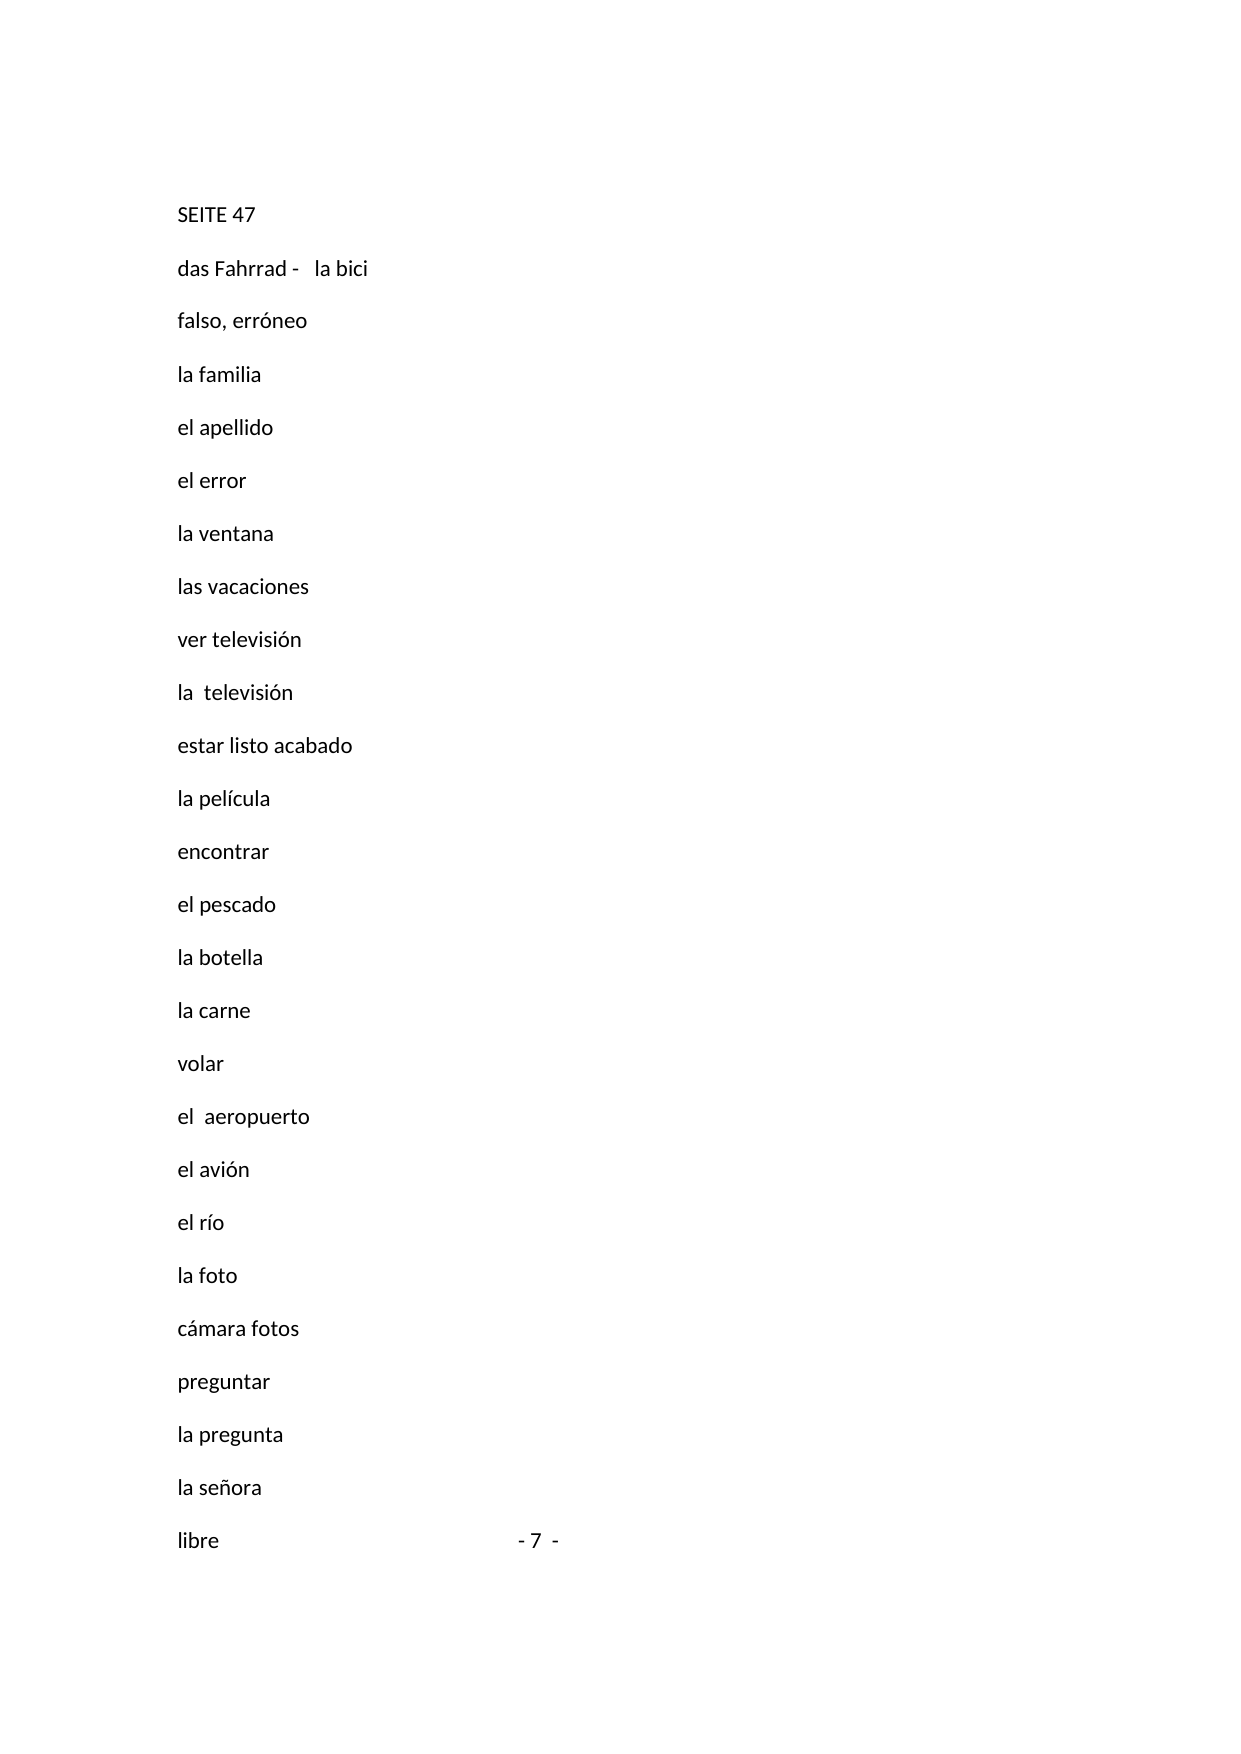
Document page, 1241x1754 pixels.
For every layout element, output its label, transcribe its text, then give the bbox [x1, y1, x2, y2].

text las vacaciones [177, 572, 1063, 600]
text volar [177, 1049, 1063, 1077]
text la televisión [177, 678, 1063, 706]
text el error [177, 466, 1063, 494]
text la señora [177, 1473, 1063, 1501]
text la botella [177, 943, 1063, 971]
text libre - 7 - [177, 1526, 1063, 1554]
text preguntar [177, 1367, 1063, 1395]
text la película [177, 784, 1063, 812]
text el río [177, 1208, 1063, 1236]
text la carne [177, 996, 1063, 1024]
text estar listo acabado [177, 731, 1063, 759]
text falso, erróneo [177, 307, 1063, 335]
text la ventana [177, 519, 1063, 547]
text el apellido [177, 413, 1063, 441]
text el aeropuerto [177, 1102, 1063, 1130]
text das Fahrrad - la bici [177, 254, 1063, 282]
text ver televisión [177, 625, 1063, 653]
text la familia [177, 360, 1063, 388]
text SEITE 47 [177, 201, 1063, 229]
text el avión [177, 1155, 1063, 1183]
text el pescado [177, 890, 1063, 918]
text la foto [177, 1261, 1063, 1289]
text cámara fotos [177, 1314, 1063, 1342]
text la pregunta [177, 1420, 1063, 1448]
text encontrar [177, 837, 1063, 865]
